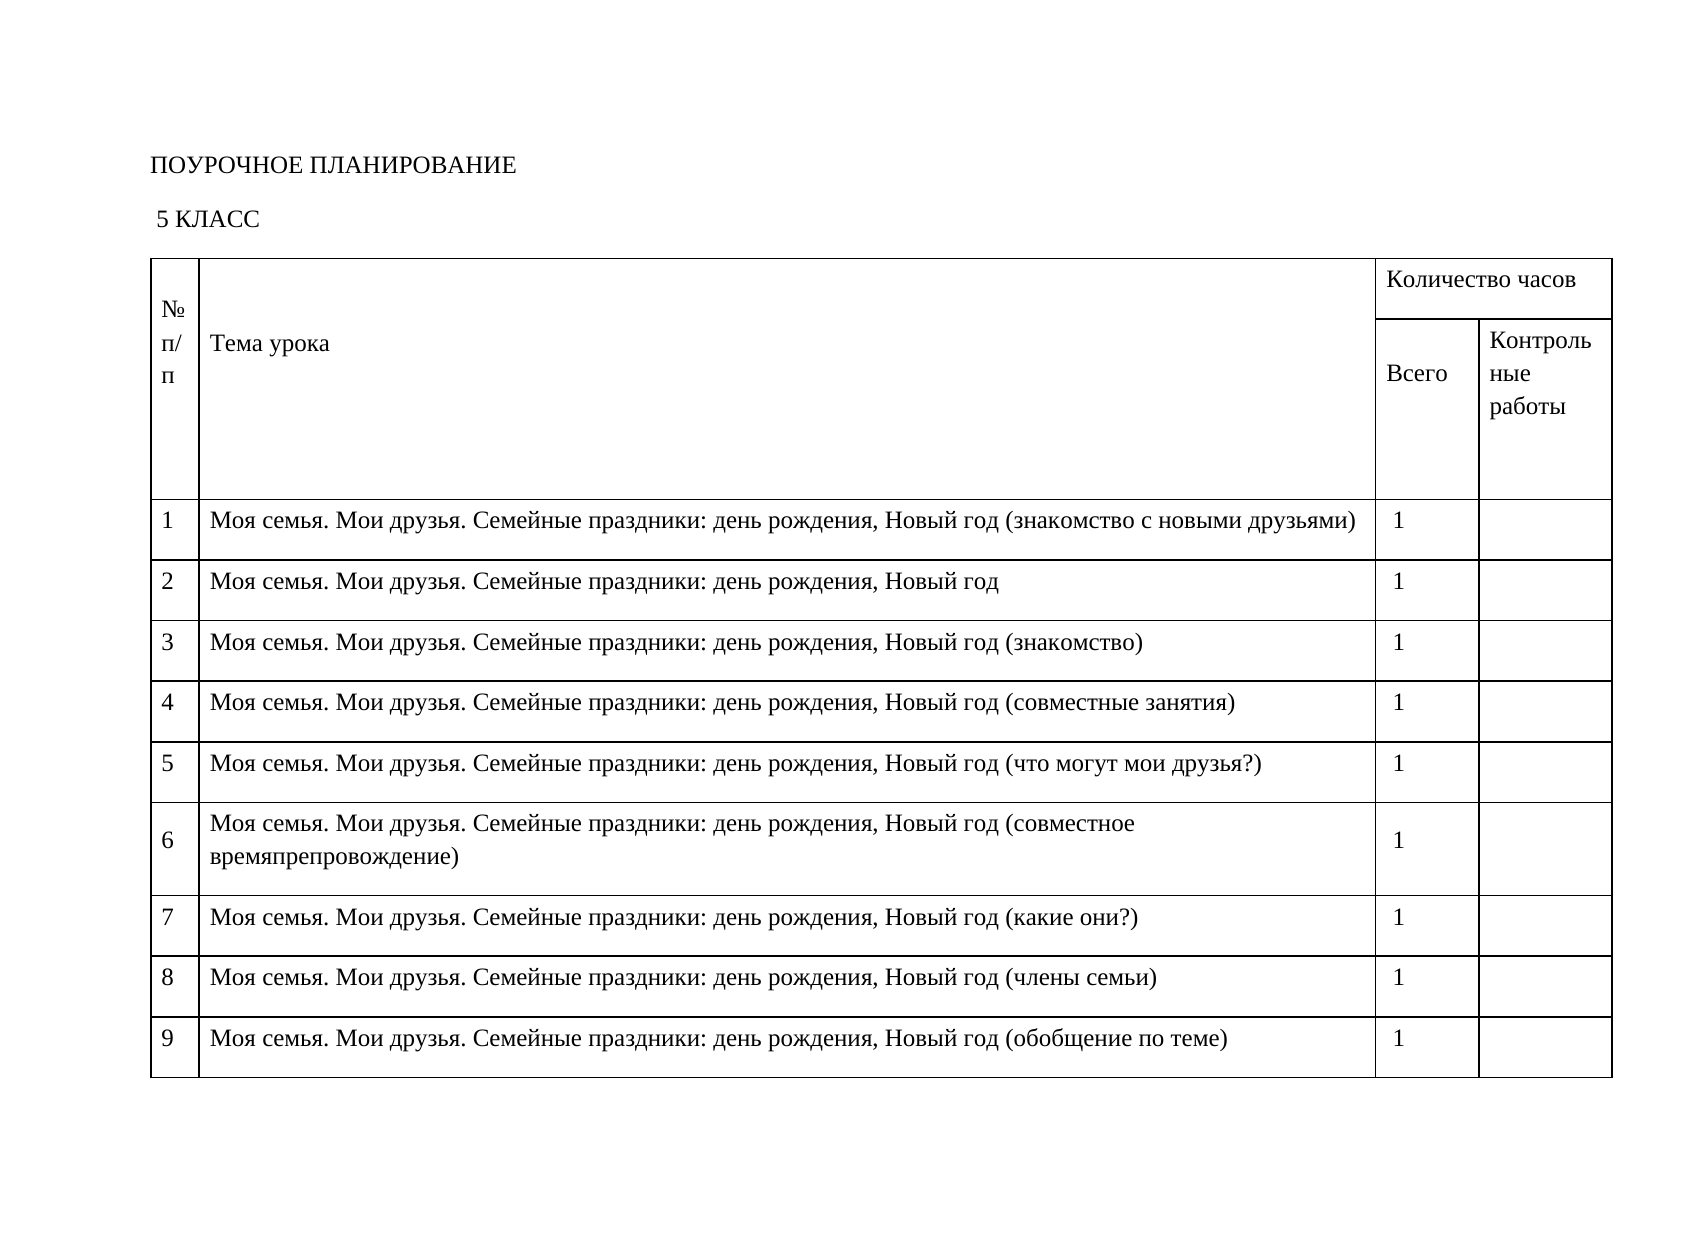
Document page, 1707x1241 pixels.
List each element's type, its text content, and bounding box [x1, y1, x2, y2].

table_cell [1480, 682, 1611, 741]
table_cell Моя семья. Мои друзья. Семейные праздники: день рождения, Новый год (члены семьи) [200, 957, 1375, 1016]
table_header № п/п [152, 259, 198, 498]
table_cell Моя семья. Мои друзья. Семейные праздники: день рождения, Новый год (совместное времяпрепровождение) [200, 803, 1375, 895]
table_cell 2 [152, 561, 198, 620]
table_cell [1480, 896, 1611, 955]
text 5 КЛАСС [150, 204, 1557, 233]
table_header Количество часов [1376, 259, 1611, 318]
table_cell Моя семья. Мои друзья. Семейные праздники: день рождения, Новый год (знакомство с новыми друзьями) [200, 500, 1375, 559]
table_cell Всего [1376, 320, 1478, 498]
table_cell Моя семья. Мои друзья. Семейные праздники: день рождения, Новый год (обобщение по теме) [200, 1018, 1375, 1077]
table_cell [1480, 957, 1611, 1016]
table_cell 1 [1376, 1018, 1478, 1077]
table_cell [1480, 500, 1611, 559]
table_cell Моя семья. Мои друзья. Семейные праздники: день рождения, Новый год (знакомство) [200, 621, 1375, 680]
table_cell [1480, 1018, 1611, 1077]
table_cell Моя семья. Мои друзья. Семейные праздники: день рождения, Новый год [200, 561, 1375, 620]
table_cell 1 [1376, 896, 1478, 955]
table_header Тема урока [200, 259, 1375, 498]
table_cell 1 [152, 500, 198, 559]
table_cell 8 [152, 957, 198, 1016]
table_cell [1480, 561, 1611, 620]
table_cell 1 [1376, 743, 1478, 802]
table_cell 3 [152, 621, 198, 680]
table_cell 4 [152, 682, 198, 741]
table_cell Контрольные работы [1480, 320, 1611, 498]
table_cell 9 [152, 1018, 198, 1077]
table_cell 1 [1376, 500, 1478, 559]
table_cell 5 [152, 743, 198, 802]
table_cell [1480, 743, 1611, 802]
table_cell 1 [1376, 561, 1478, 620]
table_cell 7 [152, 896, 198, 955]
table_cell Моя семья. Мои друзья. Семейные праздники: день рождения, Новый год (совместные занятия) [200, 682, 1375, 741]
table_cell 1 [1376, 803, 1478, 895]
table_cell [1480, 803, 1611, 895]
table_cell [1480, 621, 1611, 680]
table_cell 6 [152, 803, 198, 895]
table_cell 1 [1376, 957, 1478, 1016]
table_cell 1 [1376, 621, 1478, 680]
table_cell Моя семья. Мои друзья. Семейные праздники: день рождения, Новый год (какие они?) [200, 896, 1375, 955]
table_cell Моя семья. Мои друзья. Семейные праздники: день рождения, Новый год (что могут мои друзья?) [200, 743, 1375, 802]
text ПОУРОЧНОЕ ПЛАНИРОВАНИЕ [150, 150, 1557, 179]
table_cell 1 [1376, 682, 1478, 741]
